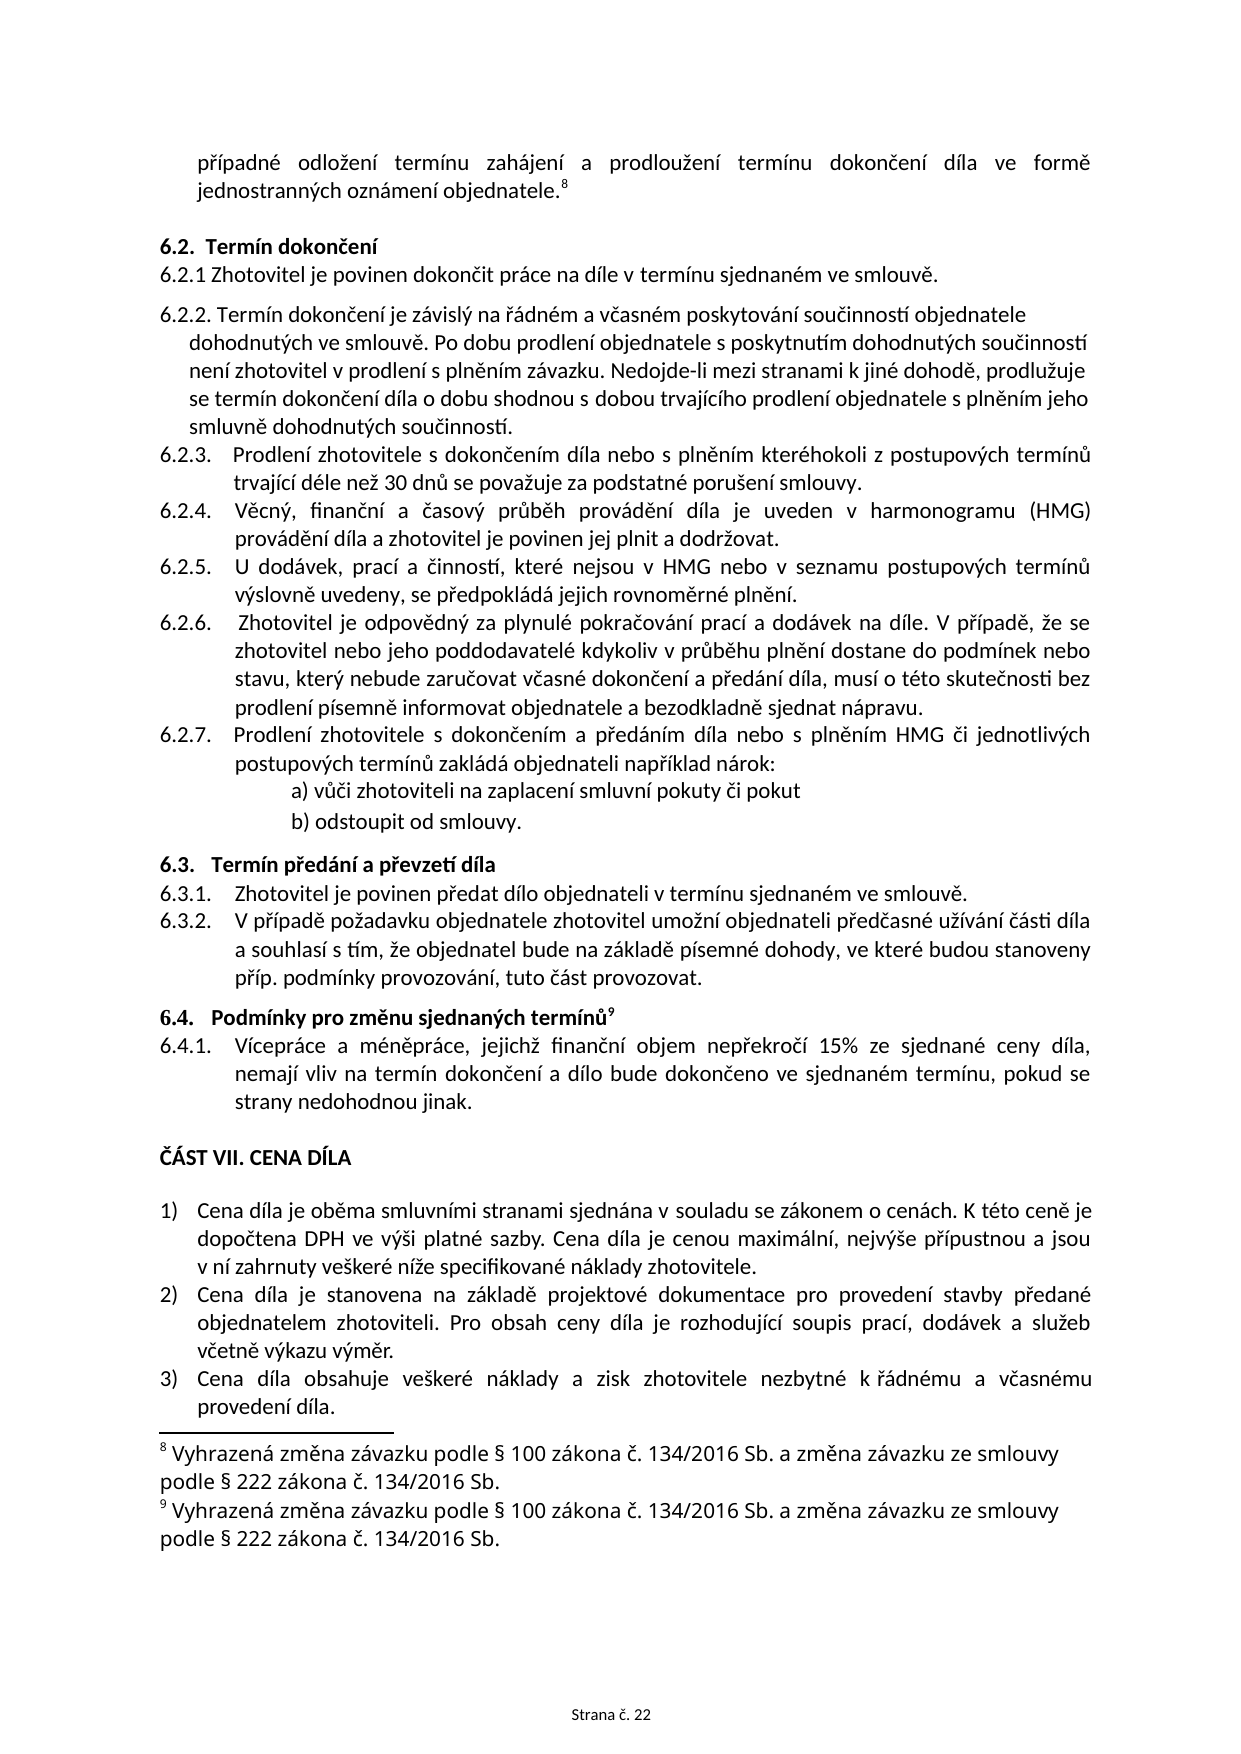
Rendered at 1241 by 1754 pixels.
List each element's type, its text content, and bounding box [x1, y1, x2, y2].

text 6.2.3. Prodlení zhotovitele s dokončením díla nebo s plněním kteréhokoli z postupových termínů trvající déle než 30 dnů se považuje za podstatné porušení smlouvy. [159, 440, 1092, 496]
list Zhotovitel je povinen předat dílo objednateli v termínu sjednaném ve smlouvě. [159, 879, 1092, 907]
text ČÁST VII. CENA DÍLA [159, 1143, 1092, 1171]
list U dodávek, prací a činností, které nejsou v HMG nebo v seznamu postupových termínů výslovně uvedeny, se předpokládá jejich rovnoměrné plnění. [159, 552, 1092, 608]
list Věcný, finanční a časový průběh provádění díla je uveden v harmonogramu (HMG) provádění díla a zhotovitel je povinen jej plnit a dodržovat. [159, 496, 1092, 552]
list Prodlení zhotovitele s dokončením a předáním díla nebo s plněním HMG či jednotlivých postupových termínů zakládá objednateli například nárok: [159, 721, 1092, 777]
text 6.2.2. Termín dokončení je závislý na řádném a včasném poskytování součinností objednatele dohodnutých ve smlouvě. Po dobu prodlení objednatele s poskytnutím dohodnutých součinností není zhotovitel v prodlení s plněním závazku. Nedojde-li mezi stranami k jiné dohodě, prodlužuje se termín dokončení díla o dobu shodnou s dobou trvajícího prodlení objednatele s plněním jeho smluvně dohodnutých součinností. [159, 300, 1092, 440]
list Cena díla je stanovena na základě projektové dokumentace pro provedení stavby předané objednatelem zhotoviteli. Pro obsah ceny díla je rozhodující soupis prací, dodávek a služeb včetně výkazu výměr. [159, 1280, 1092, 1364]
text 6.2. Termín dokončení [159, 232, 1092, 260]
list V případě požadavku objednatele zhotovitel umožní objednateli předčasné užívání části díla a souhlasí s tím, že objednatel bude na základě písemné dohody, ve které budou stanoveny příp. podmínky provozování, tuto část provozovat. [159, 907, 1092, 991]
list Cena díla je oběma smluvními stranami sjednána v souladu se zákonem o cenách. K této ceně je dopočtena DPH ve výši platné sazby. Cena díla je cenou maximální, nejvýše přípustnou a jsou v ní zahrnuty veškeré níže specifikované náklady zhotovitele. [159, 1196, 1092, 1280]
list Termín předání a převzetí díla [159, 851, 1092, 879]
list Vícepráce a méněpráce, jejichž finanční objem nepřekročí 15% ze sjednané ceny díla, nemají vliv na termín dokončení a dílo bude dokončeno ve sjednaném termínu, pokud se strany nedohodnou jinak. [159, 1031, 1092, 1115]
list Podmínky pro změnu sjednaných termínů [159, 1003, 1092, 1031]
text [159, 148, 1092, 204]
list Cena díla obsahuje veškeré náklady a zisk zhotovitele nezbytné k řádnému a včasnému provedení díla. [159, 1364, 1092, 1421]
text b) odstoupit od smlouvy. [291, 807, 1092, 835]
text a) vůči zhotoviteli na zaplacení smluvní pokuty či pokut [291, 777, 1092, 805]
list Zhotovitel je odpovědný za plynulé pokračování prací a dodávek na díle. V případě, že se zhotovitel nebo jeho poddodavatelé kdykoliv v průběhu plnění dostane do podmínek nebo stavu, který nebude zaručovat včasné dokončení a předání díla, musí o této skutečnosti bez prodlení písemně informovat objednatele a bezodkladně sjednat nápravu. [159, 608, 1092, 721]
text 6.2.1 Zhotovitel je povinen dokončit práce na díle v termínu sjednaném ve smlouvě. [159, 260, 1092, 288]
